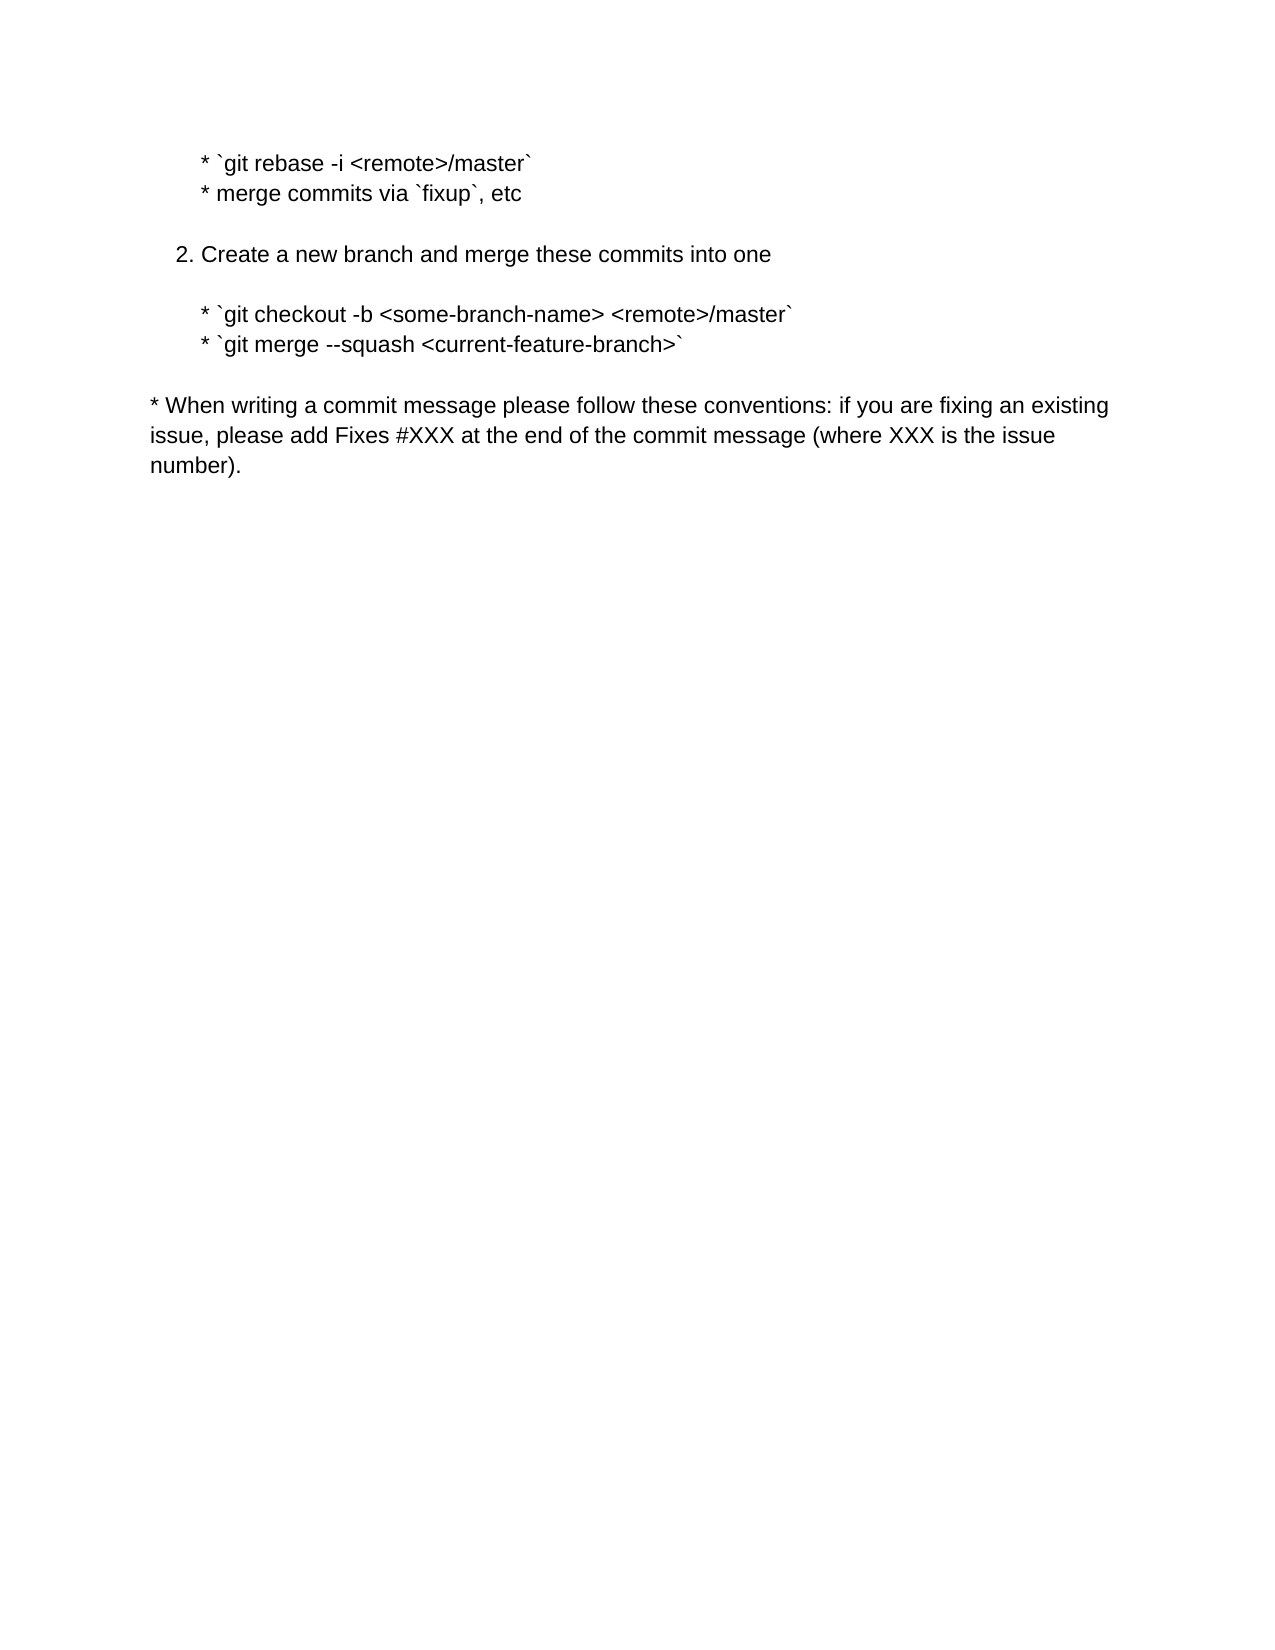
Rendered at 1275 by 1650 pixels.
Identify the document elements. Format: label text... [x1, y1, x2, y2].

text * `git rebase -i <remote>/master` [150, 150, 1125, 176]
text 2. Create a new branch and merge these commits into one [150, 241, 1125, 267]
text * merge commits via `fixup`, etc [150, 180, 1125, 207]
text * `git merge --squash <current-feature-branch>` [150, 331, 1125, 358]
text * When writing a commit message please follow these conventions: if you are fixing an existing issue, please add Fixes #XXX at the end of the commit message (where XXX is the issue number). [150, 392, 1125, 478]
text * `git checkout -b <some-branch-name> <remote>/master` [150, 301, 1125, 327]
